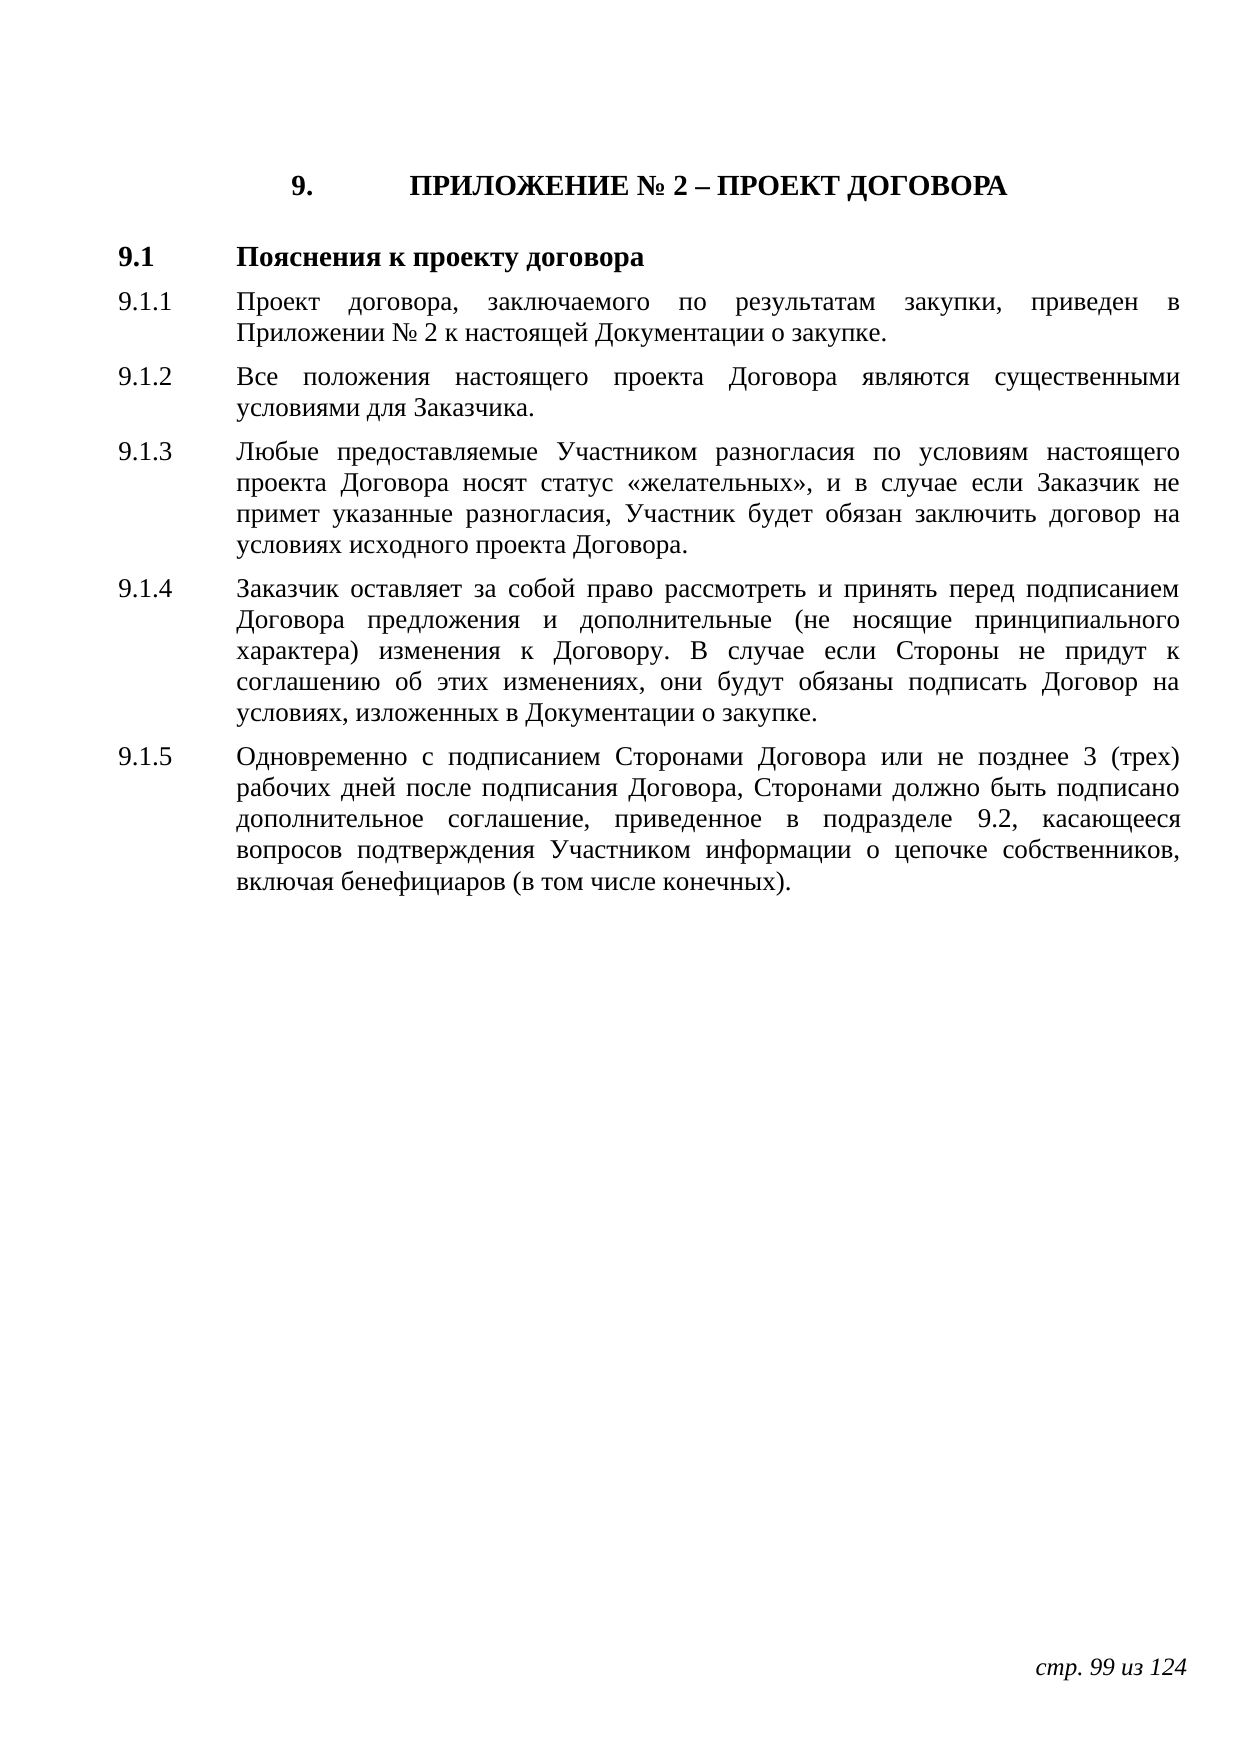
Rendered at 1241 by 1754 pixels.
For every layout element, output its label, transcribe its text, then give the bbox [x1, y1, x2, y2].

text Заказчик оставляет за собой право рассмотреть и принять перед подписанием Договора предложения и дополнительные (не носящие принципиального характера) изменения к Договору. В случае если Стороны не придут к соглашению об этих изменениях, они будут обязаны подписать Договор на условиях, изложенных в Документации о закупке. [118, 572, 1181, 728]
text Одновременно с подписанием Сторонами Договора или не позднее 3 (трех) рабочих дней после подписания Договора, Сторонами должно быть подписано дополнительное соглашение, приведенное в подразделе 9.2, касающееся вопросов подтверждения Участником информации о цепочке собственников, включая бенефициаров (в том числе конечных). [118, 740, 1181, 896]
subtitle ПРИЛОЖЕНИЕ № 2 – ПРОЕКТ ДОГОВОРА [118, 168, 1181, 202]
subtitle Пояснения к проекту договора [118, 239, 1181, 273]
text Любые предоставляемые Участником разногласия по условиям настоящего проекта Договора носят статус «желательных», и в случае если Заказчик не примет указанные разногласия, Участник будет обязан заключить договор на условиях исходного проекта Договора. [118, 435, 1181, 559]
text Проект договора, заключаемого по результатам закупки, приведен в Приложении № 2 к настоящей Документации о закупке. [118, 285, 1181, 347]
text Все положения настоящего проекта Договора являются существенными условиями для Заказчика. [118, 360, 1181, 422]
